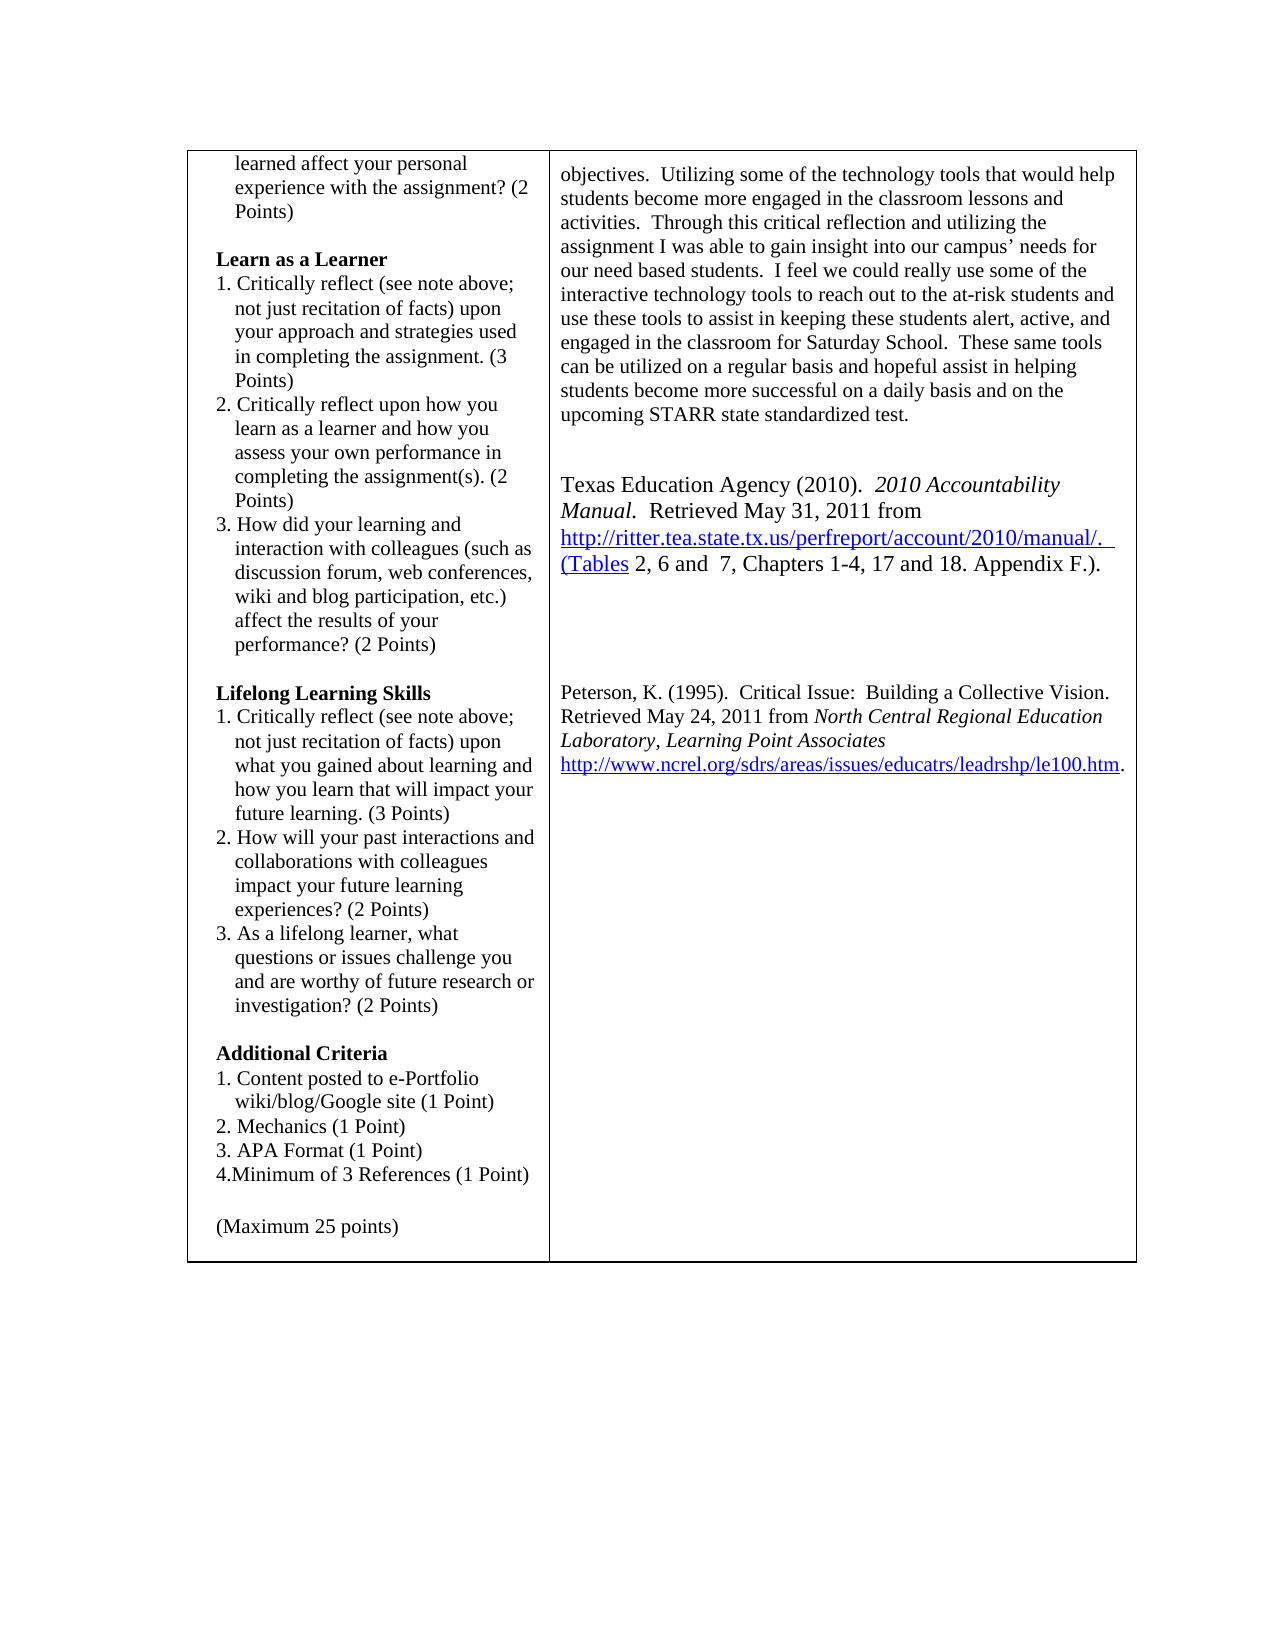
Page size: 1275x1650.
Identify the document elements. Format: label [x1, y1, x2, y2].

table_cell [188, 151, 549, 1261]
table_cell [550, 151, 1136, 1261]
